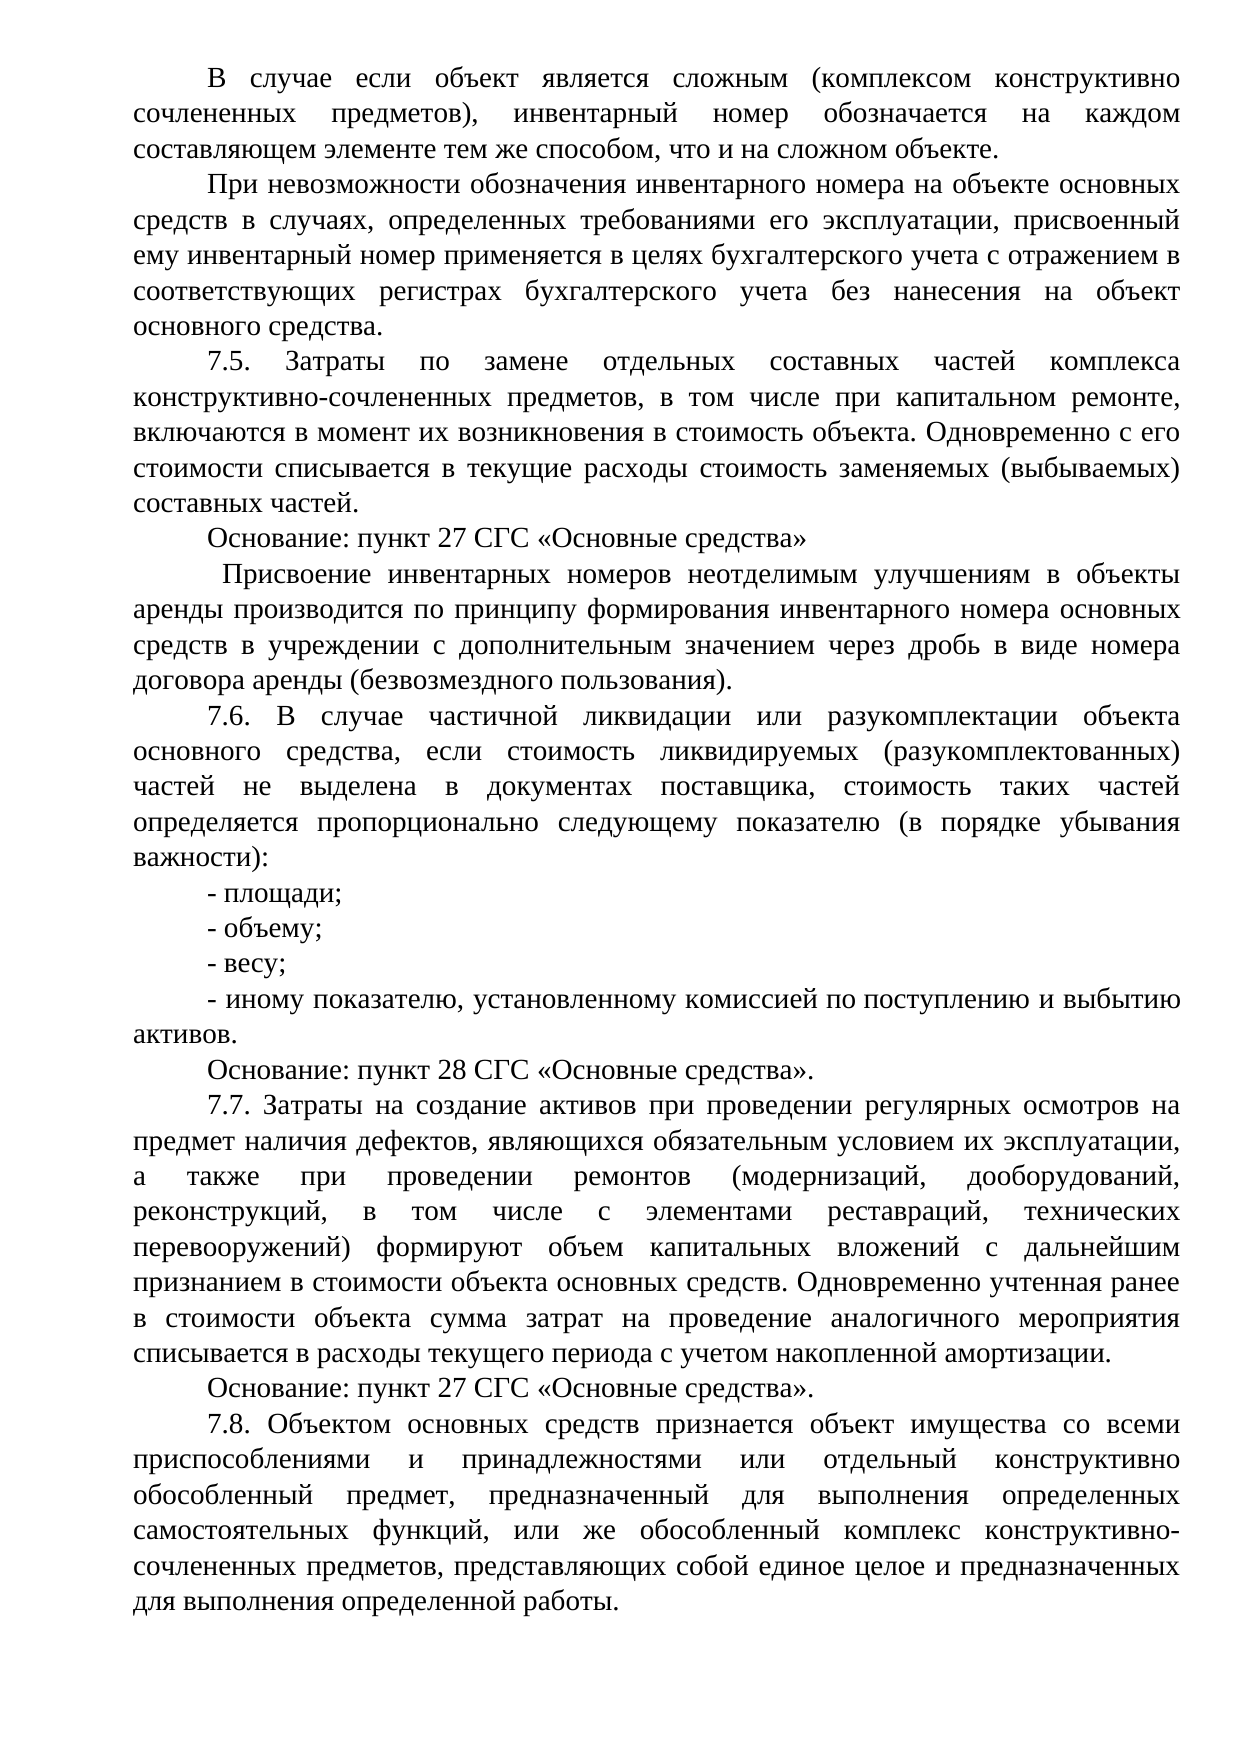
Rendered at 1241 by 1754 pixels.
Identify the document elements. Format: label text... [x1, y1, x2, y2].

list Объектом основных средств признается объект имущества со всеми приспособлениями и принадлежностями или отдельный конструктивно обособленный предмет, предназначенный для выполнения определенных самостоятельных функций, или же обособленный комплекс конструктивно- сочлененных предметов, представляющих собой единое целое и предназначенных для выполнения определенной работы. [133, 1405, 1181, 1617]
text Основание: пункт 27 СГС «Основные средства» [133, 519, 1181, 555]
list - весу; [133, 944, 1181, 980]
list В случае частичной ликвидации или разукомплектации объекта основного средства, если стоимость ликвидируемых (разукомплектованных) частей не выделена в документах поставщика, стоимость таких частей определяется пропорционально следующему показателю (в порядке убывания важности): [133, 697, 1181, 874]
list - объему; [133, 909, 1181, 944]
list В случае если объект является сложным (комплексом конструктивно сочлененных предметов), инвентарный номер обозначается на каждом составляющем элементе тем же способом, что и на сложном объекте. [133, 59, 1181, 165]
text 7.7. Затраты на создание активов при проведении регулярных осмотров на предмет наличия дефектов, являющихся обязательным условием их эксплуатации, а также при проведении ремонтов (модернизаций, дооборудований, реконструкций, в том числе с элементами реставраций, технических перевооружений) формируют объем капитальных вложений с дальнейшим признанием в стоимости объекта основных средств. Одновременно учтенная ранее в стоимости объекта сумма затрат на проведение аналогичного мероприятия списывается в расходы текущего периода с учетом накопленной амортизации. [133, 1086, 1181, 1369]
text При невозможности обозначения инвентарного номера на объекте основных средств в случаях, определенных требованиями его эксплуатации, присвоенный ему инвентарный номер применяется в целях бухгалтерского учета с отражением в соответствующих регистрах бухгалтерского учета без нанесения на объект основного средства. [133, 165, 1181, 342]
text 7.5. Затраты по замене отдельных составных частей комплекса конструктивно-сочлененных предметов, в том числе при капитальном ремонте, включаются в момент их возникновения в стоимость объекта. Одновременно с его стоимости списывается в текущие расходы стоимость заменяемых (выбываемых) составных частей. [133, 342, 1181, 519]
text Основание: пункт 27 СГС «Основные средства». [133, 1369, 1181, 1405]
text Присвоение инвентарных номеров неотделимым улучшениям в объекты аренды производится по принципу формирования инвентарного номера основных средств в учреждении с дополнительным значением через дробь в виде номера договора аренды (безвозмездного пользования). [133, 555, 1181, 697]
list - иному показателю, установленному комиссией по поступлению и выбытию активов. [133, 980, 1181, 1051]
list Основание: пункт 28 СГС «Основные средства». [133, 1051, 1181, 1086]
list - площади; [133, 874, 1181, 909]
